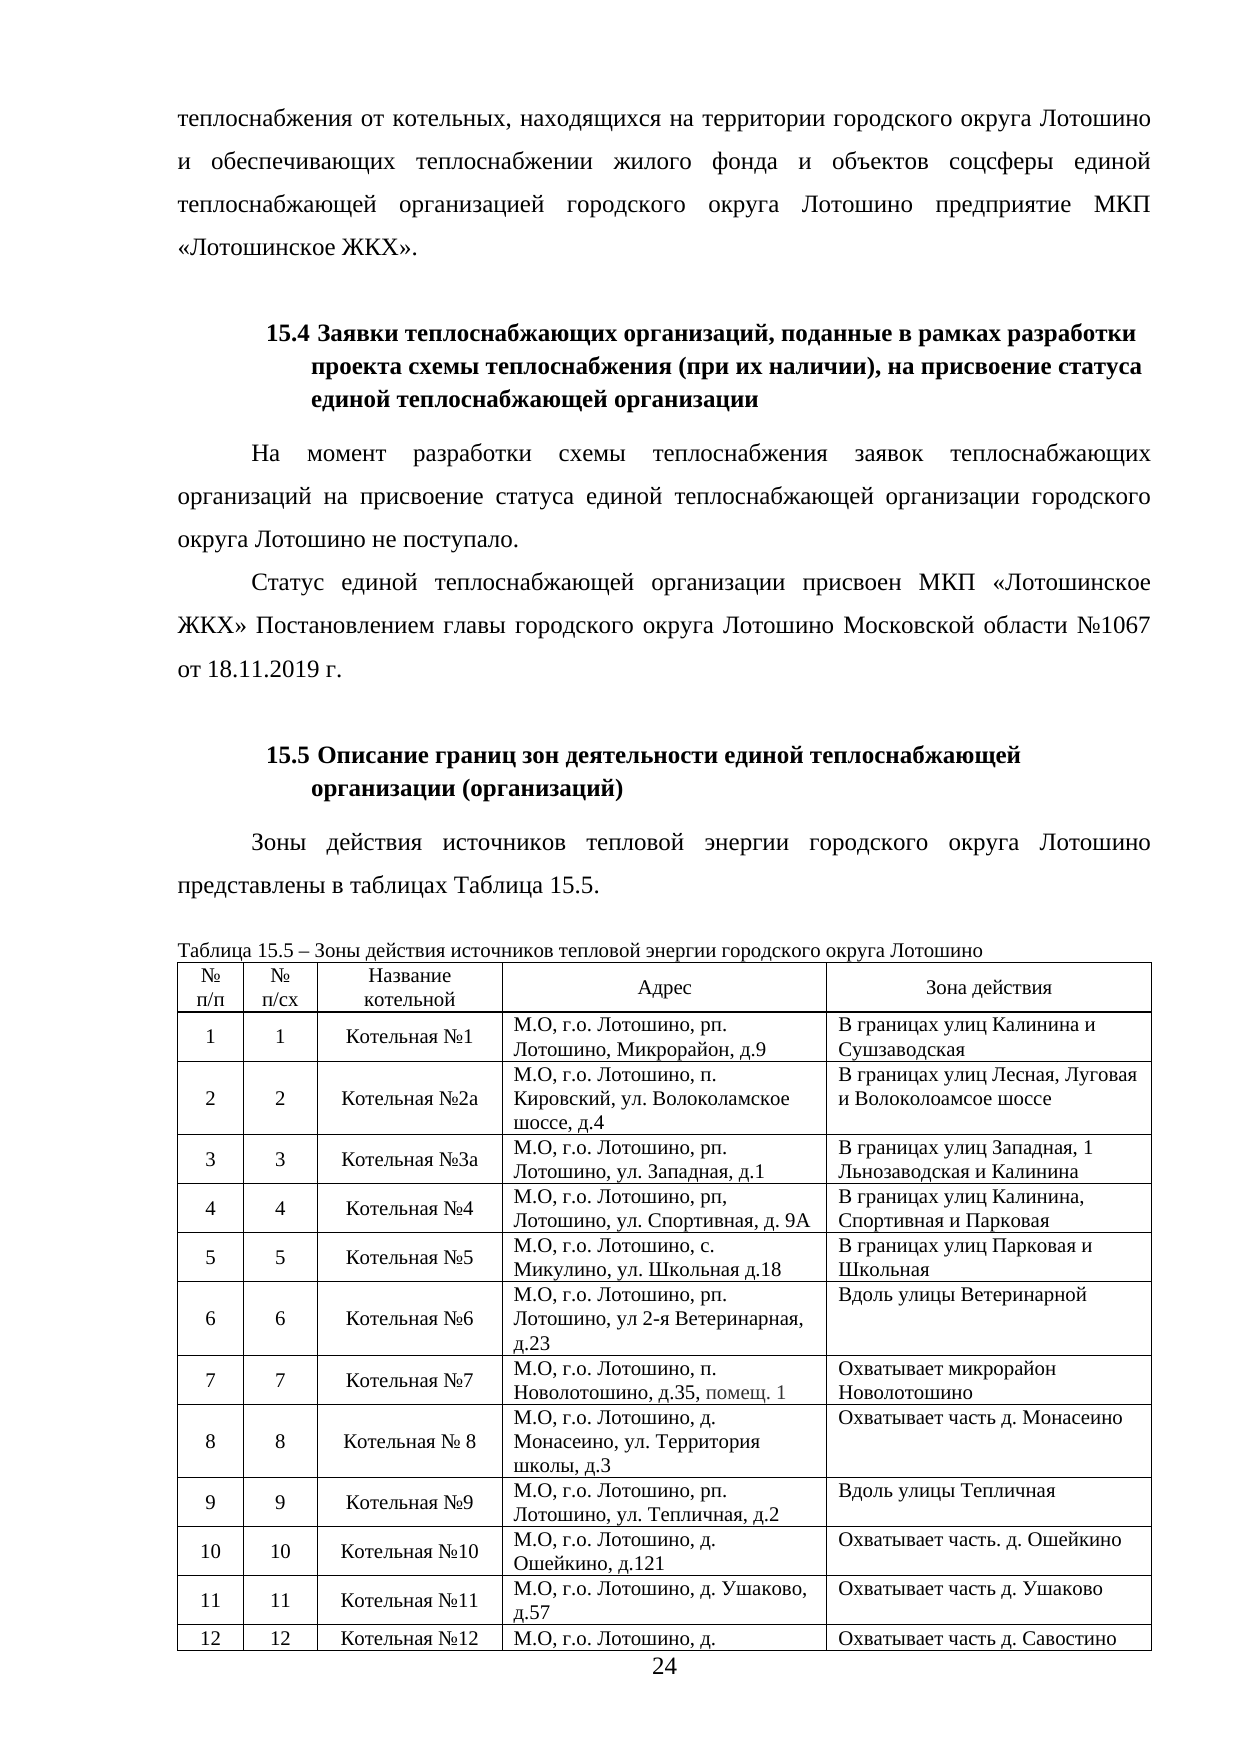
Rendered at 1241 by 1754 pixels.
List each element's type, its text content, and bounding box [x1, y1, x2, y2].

table_cell Котельная № 8 [318, 1405, 502, 1477]
table_cell 5 [178, 1233, 243, 1281]
table_cell Охватывает часть. д. Ошейкино [827, 1527, 1151, 1575]
table_cell М.О, г.о. Лотошино, рп. Лотошино, ул. Западная, д.1 [503, 1135, 826, 1183]
table_cell Котельная №4 [318, 1184, 502, 1232]
table_cell 9 [178, 1478, 243, 1526]
text На момент разработки схемы теплоснабжения заявок теплоснабжающих организаций на присвоение статуса единой теплоснабжающей организации городского округа Лотошино не поступало. [177, 438, 1152, 553]
table_cell М.О, г.о. Лотошино, рп, Лотошино, ул. Спортивная, д. 9А [503, 1184, 826, 1232]
table_cell Котельная №12 [318, 1625, 502, 1649]
table_cell 3 [244, 1135, 317, 1183]
table_cell 10 [178, 1527, 243, 1575]
table_cell Котельная №9 [318, 1478, 502, 1526]
table_cell 4 [178, 1184, 243, 1232]
table_cell 4 [244, 1184, 317, 1232]
table_cell В границах улиц Лесная, Луговая и Волоколоамсое шоссе [827, 1062, 1151, 1134]
table_cell М.О, г.о. Лотошино, д. Ушаково, д.57 [503, 1576, 826, 1624]
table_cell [503, 1625, 826, 1649]
table_cell 6 [244, 1282, 317, 1354]
table_cell 11 [244, 1576, 317, 1624]
text Статус единой теплоснабжающей организации присвоен МКП «Лотошинское ЖКХ» Постановлением главы городского округа Лотошино Московской области №1067 от 18.11.2019 г. [177, 567, 1152, 682]
table_cell М.О, г.о. Лотошино, п. Новолотошино, д.35, помещ. 1 [503, 1356, 826, 1404]
table_cell М.О, г.о. Лотошино, рп. Лотошино, Микрорайон, д.9 [503, 1013, 826, 1061]
table_cell 12 [244, 1625, 317, 1649]
table_cell Котельная №11 [318, 1576, 502, 1624]
table_header № п/п [178, 963, 243, 1011]
table_cell 1 [244, 1013, 317, 1061]
table_header Название котельной [318, 963, 502, 1011]
text Таблица 15.5 – Зоны действия источников тепловой энергии городского округа Лотошино [177, 938, 1152, 962]
table_cell 10 [244, 1527, 317, 1575]
table_cell Вдоль улицы Тепличная [827, 1478, 1151, 1526]
table_cell 3 [178, 1135, 243, 1183]
table_cell Котельная №6 [318, 1282, 502, 1354]
table_cell 9 [244, 1478, 317, 1526]
table_cell Котельная №2а [318, 1062, 502, 1134]
subtitle Заявки теплоснабжающих организаций, поданные в рамках разработки проекта схемы теплоснабжения (при их наличии), на присвоение статуса единой теплоснабжающей организации [266, 318, 1152, 413]
table_cell В границах улиц Парковая и Школьная [827, 1233, 1151, 1281]
table_cell В границах улиц Калинина и Сушзаводская [827, 1013, 1151, 1061]
table_cell 7 [178, 1356, 243, 1404]
table_cell 1 [178, 1013, 243, 1061]
table_cell Котельная №1 [318, 1013, 502, 1061]
table_cell Охватывает часть д. Монасеино [827, 1405, 1151, 1477]
table_cell М.О, г.о. Лотошино, д. Монасеино, ул. Территория школы, д.3 [503, 1405, 826, 1477]
table_header Адрес [503, 963, 826, 1011]
table_cell 2 [244, 1062, 317, 1134]
table_cell Вдоль улицы Ветеринарной [827, 1282, 1151, 1354]
table_cell Охватывает часть д. Ушаково [827, 1576, 1151, 1624]
table_header Зона действия [827, 963, 1151, 1011]
table_cell Котельная №7 [318, 1356, 502, 1404]
table_cell 8 [244, 1405, 317, 1477]
table_cell Охватывает часть д. Савостино [827, 1625, 1151, 1649]
table_cell 11 [178, 1576, 243, 1624]
table_cell В границах улиц Калинина, Спортивная и Парковая [827, 1184, 1151, 1232]
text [177, 103, 1152, 261]
table_cell 2 [178, 1062, 243, 1134]
table_cell М.О, г.о. Лотошино, с. Микулино, ул. Школьная д.18 [503, 1233, 826, 1281]
table_cell 12 [178, 1625, 243, 1649]
table_cell Котельная №10 [318, 1527, 502, 1575]
table_cell М.О, г.о. Лотошино, рп. Лотошино, ул 2-я Ветеринарная, д.23 [503, 1282, 826, 1354]
table_cell М.О, г.о. Лотошино, д. Ошейкино, д.121 [503, 1527, 826, 1575]
table_cell Охватывает микрорайон Новолотошино [827, 1356, 1151, 1404]
table_cell М.О, г.о. Лотошино, рп. Лотошино, ул. Тепличная, д.2 [503, 1478, 826, 1526]
table_cell 7 [244, 1356, 317, 1404]
text Зоны действия источников тепловой энергии городского округа Лотошино представлены в таблицах Таблица 15.5. [177, 827, 1152, 899]
table_cell Котельная №3а [318, 1135, 502, 1183]
table_cell М.О, г.о. Лотошино, п. Кировский, ул. Волоколамское шоссе, д.4 [503, 1062, 826, 1134]
subtitle Описание границ зон деятельности единой теплоснабжающей организации (организаций) [266, 740, 1152, 802]
table_cell В границах улиц Западная, 1 Льнозаводская и Калинина [827, 1135, 1151, 1183]
table_cell 8 [178, 1405, 243, 1477]
table_header № п/сх [244, 963, 317, 1011]
table_cell 6 [178, 1282, 243, 1354]
table_cell 5 [244, 1233, 317, 1281]
table_cell Котельная №5 [318, 1233, 502, 1281]
